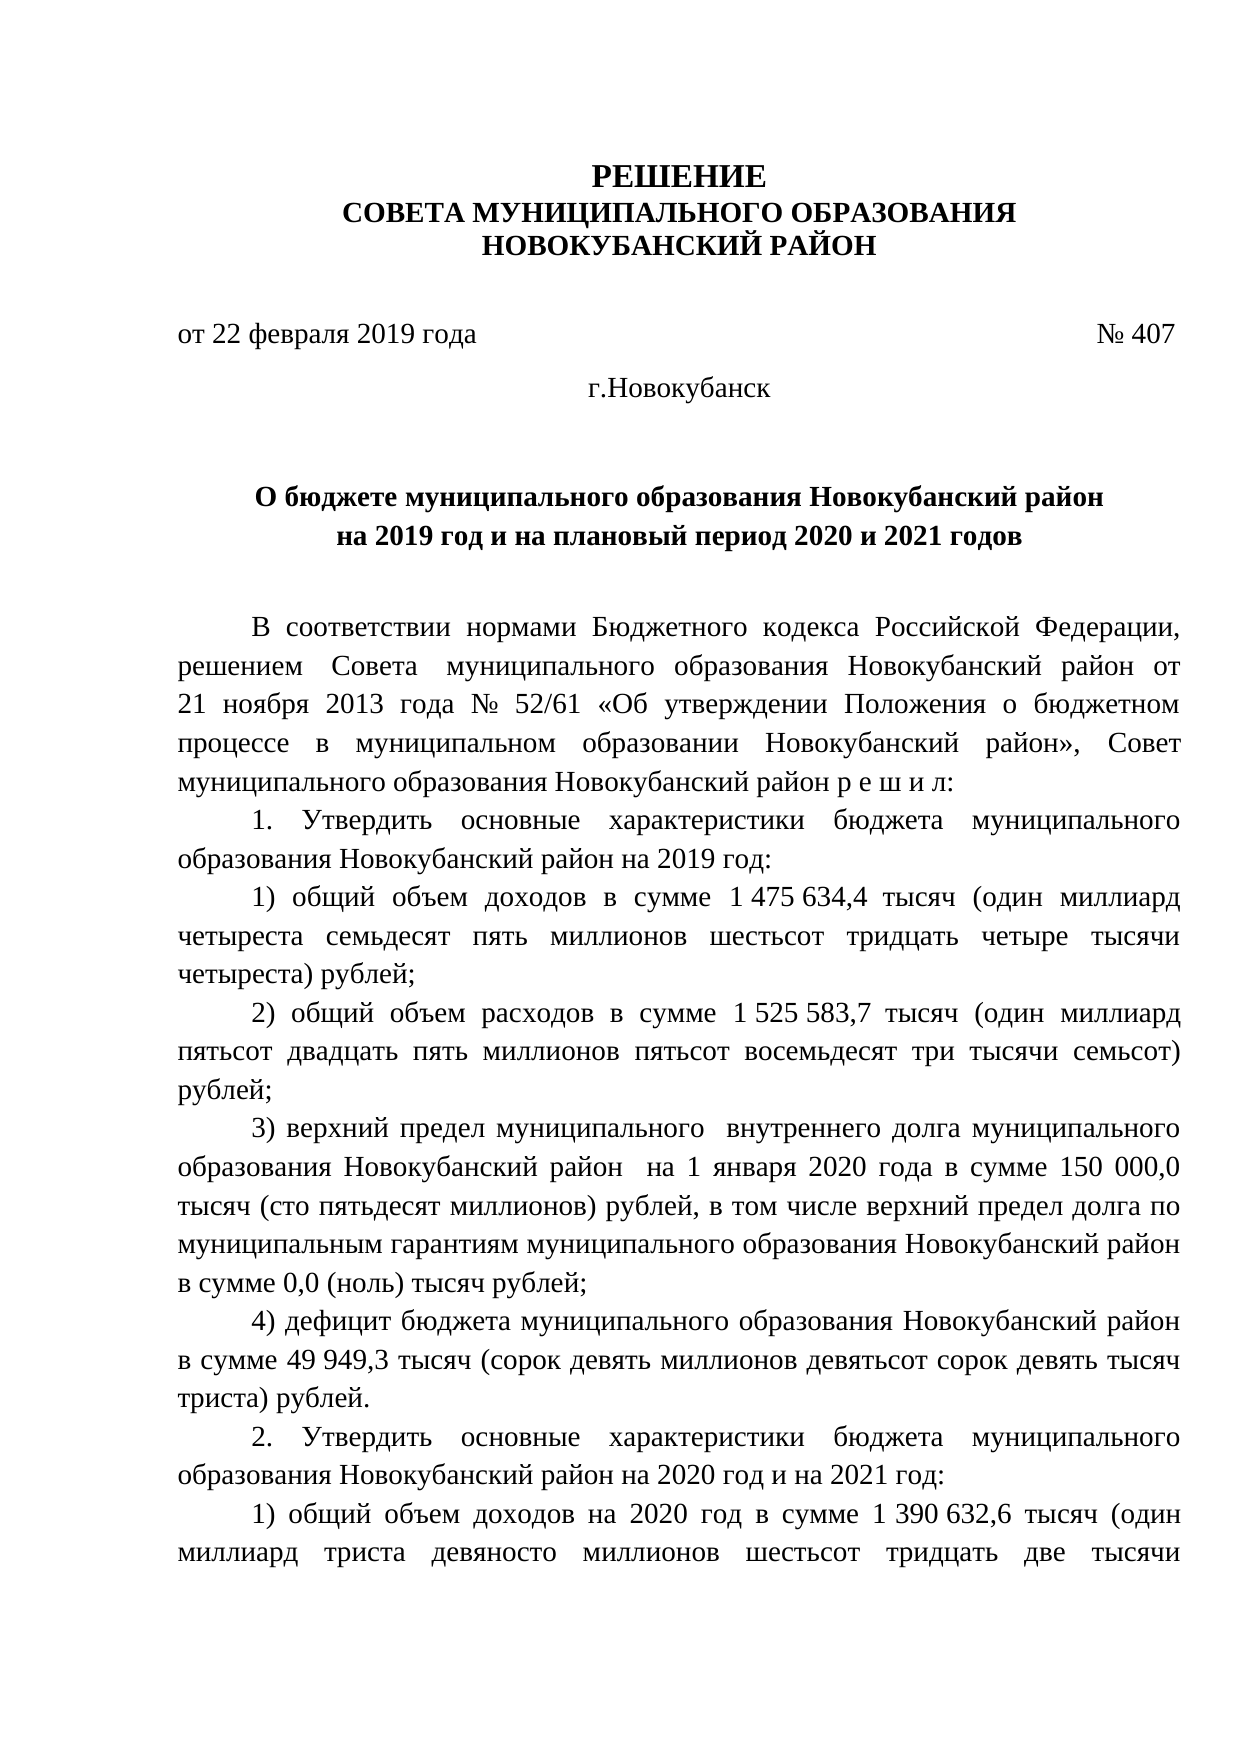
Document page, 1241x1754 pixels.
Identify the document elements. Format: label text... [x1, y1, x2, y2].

text от 22 февраля 2019 года № 407 [177, 316, 1181, 350]
text 1. Утвердить основные характеристики бюджета муниципального образования Новокубанский район на 2019 год: [177, 802, 1181, 874]
subtitle на 2019 год и на плановый период 2020 и 2021 годов [177, 518, 1181, 551]
text 2. Утвердить основные характеристики бюджета муниципального образования Новокубанский район на 2020 год и на 2021 год: [177, 1419, 1181, 1491]
text 2) общий объем расходов в сумме 1 525 583,7 тысяч (один миллиард пятьсот двадцать пять миллионов пятьсот восемьдесят три тысячи семьсот) рублей; [177, 995, 1181, 1106]
text РЕШЕНИЕ [177, 156, 1181, 195]
text г.Новокубанск [177, 371, 1181, 404]
text 1) общий объем доходов в сумме 1 475 634,4 тысяч (один миллиард четыреста семьдесят пять миллионов шестьсот тридцать четыре тысячи четыреста) рублей; [177, 879, 1181, 990]
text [177, 1496, 1181, 1568]
text СОВЕТА МУНИЦИПАЛЬНОГО ОБРАЗОВАНИЯ [177, 195, 1181, 228]
subtitle О бюджете муниципального образования Новокубанский район [177, 479, 1181, 513]
text 4) дефицит бюджета муниципального образования Новокубанский район в сумме 49 949,3 тысяч (сорок девять миллионов девятьсот сорок девять тысяч триста) рублей. [177, 1303, 1181, 1414]
subtitle В соответствии нормами Бюджетного кодекса Российской Федерации, решением Совета муниципального образования Новокубанский район от 21 ноября 2013 года № 52/61 «Об утверждении Положения о бюджетном процессе в муниципальном образовании Новокубанский район», Совет муниципального образования Новокубанский район р е ш и л: [177, 609, 1181, 797]
text НОВОКУБАНСКИЙ РАЙОН [177, 228, 1181, 262]
text 3) верхний предел муниципального внутреннего долга муниципального образования Новокубанский район на 1 января 2020 года в сумме 150 000,0 тысяч (сто пятьдесят миллионов) рублей, в том числе верхний предел долга по муниципальным гарантиям муниципального образования Новокубанский район в сумме 0,0 (ноль) тысяч рублей; [177, 1111, 1181, 1298]
